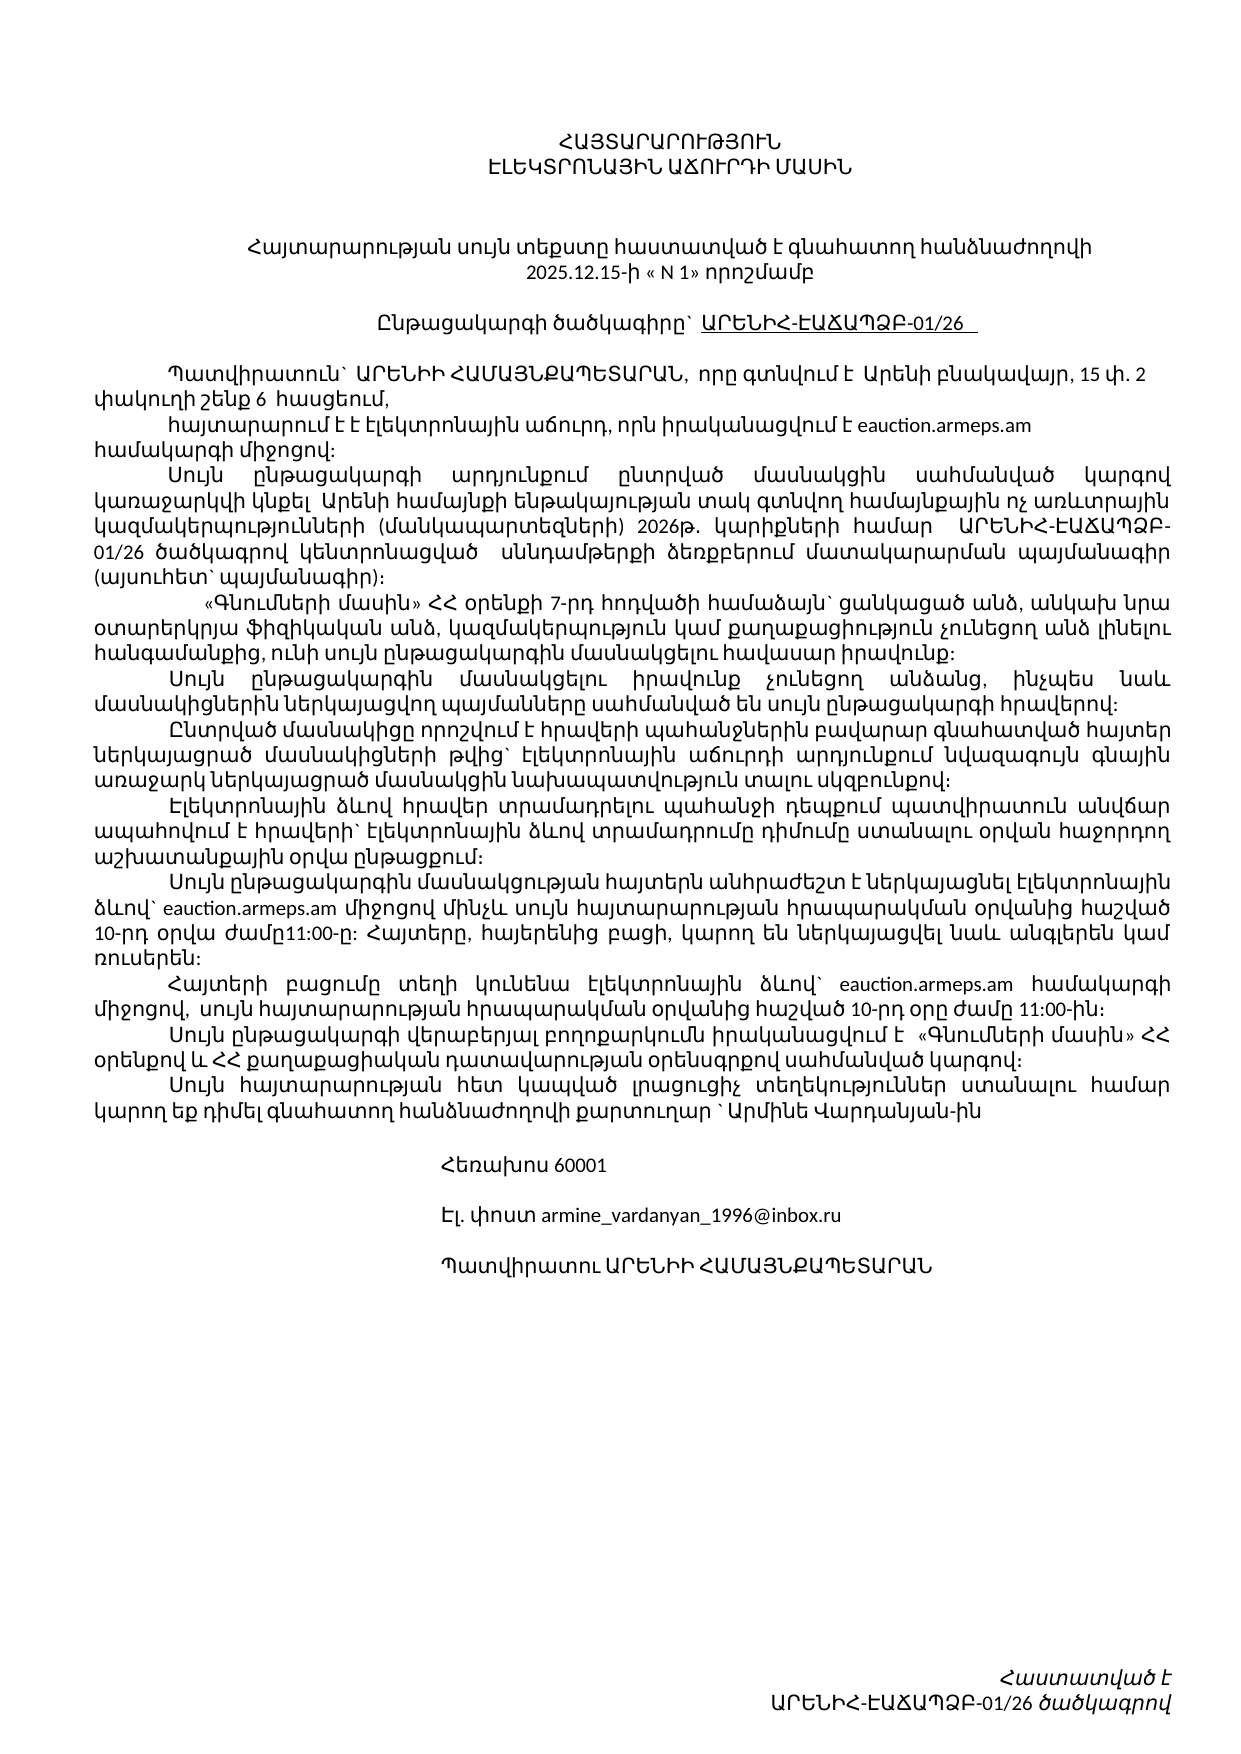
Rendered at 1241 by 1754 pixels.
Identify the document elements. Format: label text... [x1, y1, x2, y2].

text Հայտարարության սույն տեքստը հաստատված է գնահատող հանձնաժողովի [94, 234, 1171, 259]
text Պատվիրատու ԱՐԵՆԻԻ ՀԱՄԱՅՆՔԱՊԵՏԱՐԱՆ [94, 1253, 1171, 1279]
text Սույն ընթացակարգի վերաբերյալ բողոքարկումն իրականացվում է «Գնումների մասին» ՀՀ օրենքով և ՀՀ քաղաքացիական դատավարության օրենսգրքով սահմանված կարգով։ [94, 1022, 1171, 1073]
text հայտարարում է է էլեկտրոնային աճուրդ, որն իրականացվում է eauction.armeps.am համակարգի միջոցով: [94, 412, 1171, 463]
text ԱՐԵՆԻՀ-ԷԱՃԱՊՁԲ-01/26 ծածկագրով [94, 1690, 1171, 1716]
text 2025.12.15 -ի « N 1» որոշմամբ [94, 259, 1171, 285]
text Էլեկտրոնային ձևով հրավեր տրամադրելու պահանջի դեպքում պատվիրատուն անվճար ապահովում է հրավերի` էլեկտրոնային ձևով տրամադրումը դիմումը ստանալու օրվան հաջորդող աշխատանքային օրվա ընթացքում։ [94, 793, 1171, 869]
text Սույն հայտարարության հետ կապված լրացուցիչ տեղեկություններ ստանալու համար կարող եք դիմել գնահատող հանձնաժողովի քարտուղար ` Արմինե Վարդանյան-ին [94, 1073, 1171, 1123]
text Հայտերի բացումը տեղի կունենա էլեկտրոնային ձևով` eauction.armeps.am համակարգի միջոցով, սույն հայտարարության հրապարակման օրվանից հաշված 10-րդ օրը ժամը 11:00-ին։ [94, 971, 1171, 1022]
text Ընթացակարգի ծածկագիրը` ԱՐԵՆԻՀ-ԷԱՃԱՊՁԲ-01/26 [94, 310, 1171, 336]
text Սույն ընթացակարգին մասնակցելու իրավունք չունեցող անձանց, ինչպես նաև մասնակիցներին ներկայացվող պայմանները սահմանված են սույն ընթացակարգի հրավերով: [94, 666, 1171, 717]
text Պատվիրատուն` ԱՐԵՆԻԻ ՀԱՄԱՅՆՔԱՊԵՏԱՐԱՆ, որը գտնվում է Արենի բնակավայր, 15 փ. 2 փակուղի շենք 6 հասցեում, [94, 361, 1171, 412]
text Հեռախոս 60001 [94, 1152, 1171, 1177]
text Ընտրված մասնակիցը որոշվում է հրավերի պահանջներին բավարար գնահատված հայտեր ներկայացրած մասնակիցների թվից` էլեկտրոնային աճուրդի արդյունքում նվազագույն գնային առաջարկ ներկայացրած մասնակցին նախապատվություն տալու սկզբունքով։ [94, 717, 1171, 793]
text Հաստատված է [94, 1665, 1171, 1690]
text ՀԱՅՏԱՐԱՐՈՒԹՅՈՒՆ [94, 129, 1171, 154]
text Սույն ընթացակարգի արդյունքում ընտրված մասնակցին սահմանված կարգով կառաջարկվի կնքել Արենի համայնքի ենթակայության տակ գտնվող համայնքային ոչ առևտրային կազմակերպությունների (մանկապարտեզների) 2026թ․ կարիքների համար ԱՐԵՆԻՀ-ԷԱՃԱՊՁԲ-01/26 ծածկագրով կենտրոնացված սննդամթերքի ձեռքբերում մատակարարման պայմանագիր (այսուհետ` պայմանագիր)։ [94, 463, 1171, 590]
text Էլ. փոստ armine_vardanyan_1996@inbox.ru [94, 1203, 1171, 1228]
text «Գնումների մասին» ՀՀ օրենքի 7-րդ հոդվածի համաձայն` ցանկացած անձ, անկախ նրա օտարերկրյա ֆիզիկական անձ, կազմակերպություն կամ քաղաքացիություն չունեցող անձ լինելու հանգամանքից, ունի սույն ընթացակարգին մասնակցելու հավասար իրավունք: [94, 590, 1171, 666]
text ԷԼԵԿՏՐՈՆԱՅԻՆ ԱՃՈՒՐԴԻ ՄԱՍԻՆ [94, 154, 1171, 180]
text Սույն ընթացակարգին մասնակցության հայտերն անհրաժեշտ է ներկայացնել էլեկտրոնային ձևով` eauction.armeps.am միջոցով մինչև սույն հայտարարության հրապարակման օրվանից հաշված 10-րդ օրվա ժամը11:00-ը: Հայտերը, հայերենից բացի, կարող են ներկայացվել նաև անգլերեն կամ ռուսերեն: [94, 869, 1171, 971]
